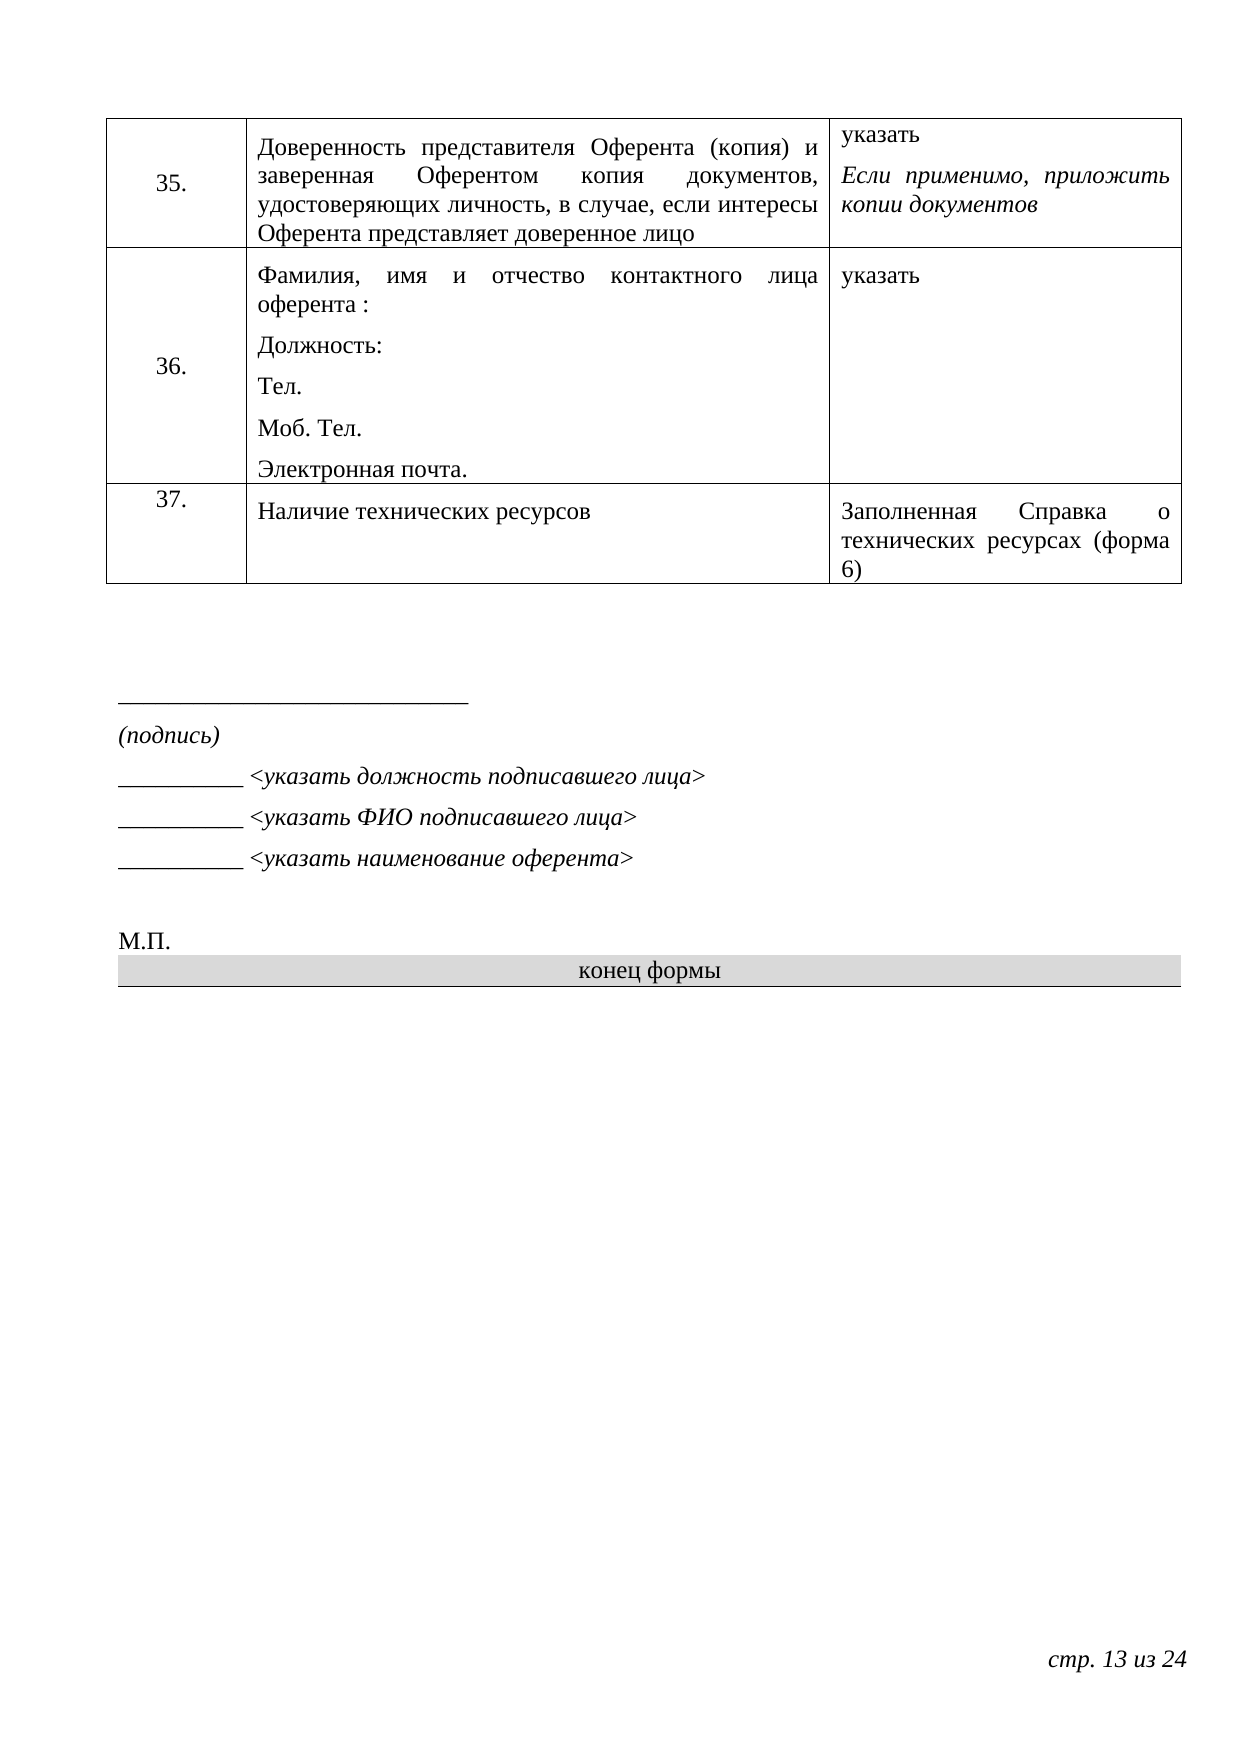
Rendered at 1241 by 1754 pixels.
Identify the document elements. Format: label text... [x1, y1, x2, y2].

text конец формы [118, 955, 1181, 986]
text __________ <указать должность подписавшего лица> [118, 761, 1181, 790]
text __________ <указать наименование оферента> [118, 843, 1181, 872]
table_cell Доверенность представителя Оферента (копия) и заверенная Оферентом копия документов, удостоверяющих личность, в случае, если интересы Оферента представляет доверенное лицо [247, 119, 829, 247]
text (подпись) [118, 720, 1181, 748]
table_cell указать Если применимо, приложить копии документов [830, 119, 1181, 247]
table_cell Фамилия, имя и отчество контактного лица оферента : Должность: Тел. Моб. Тел. Электронная почта. [247, 248, 829, 483]
table_cell [107, 248, 246, 483]
table_cell Заполненная Справка о технических ресурсах (форма 6) [830, 484, 1181, 582]
table_cell указать [830, 248, 1181, 483]
table_cell [107, 484, 246, 582]
text ____________________________ [118, 678, 1181, 707]
text __________ <указать ФИО подписавшего лица> [118, 802, 1181, 831]
table_cell [107, 119, 246, 247]
table_cell Наличие технических ресурсов [247, 484, 829, 582]
text М.П. [118, 926, 1181, 955]
